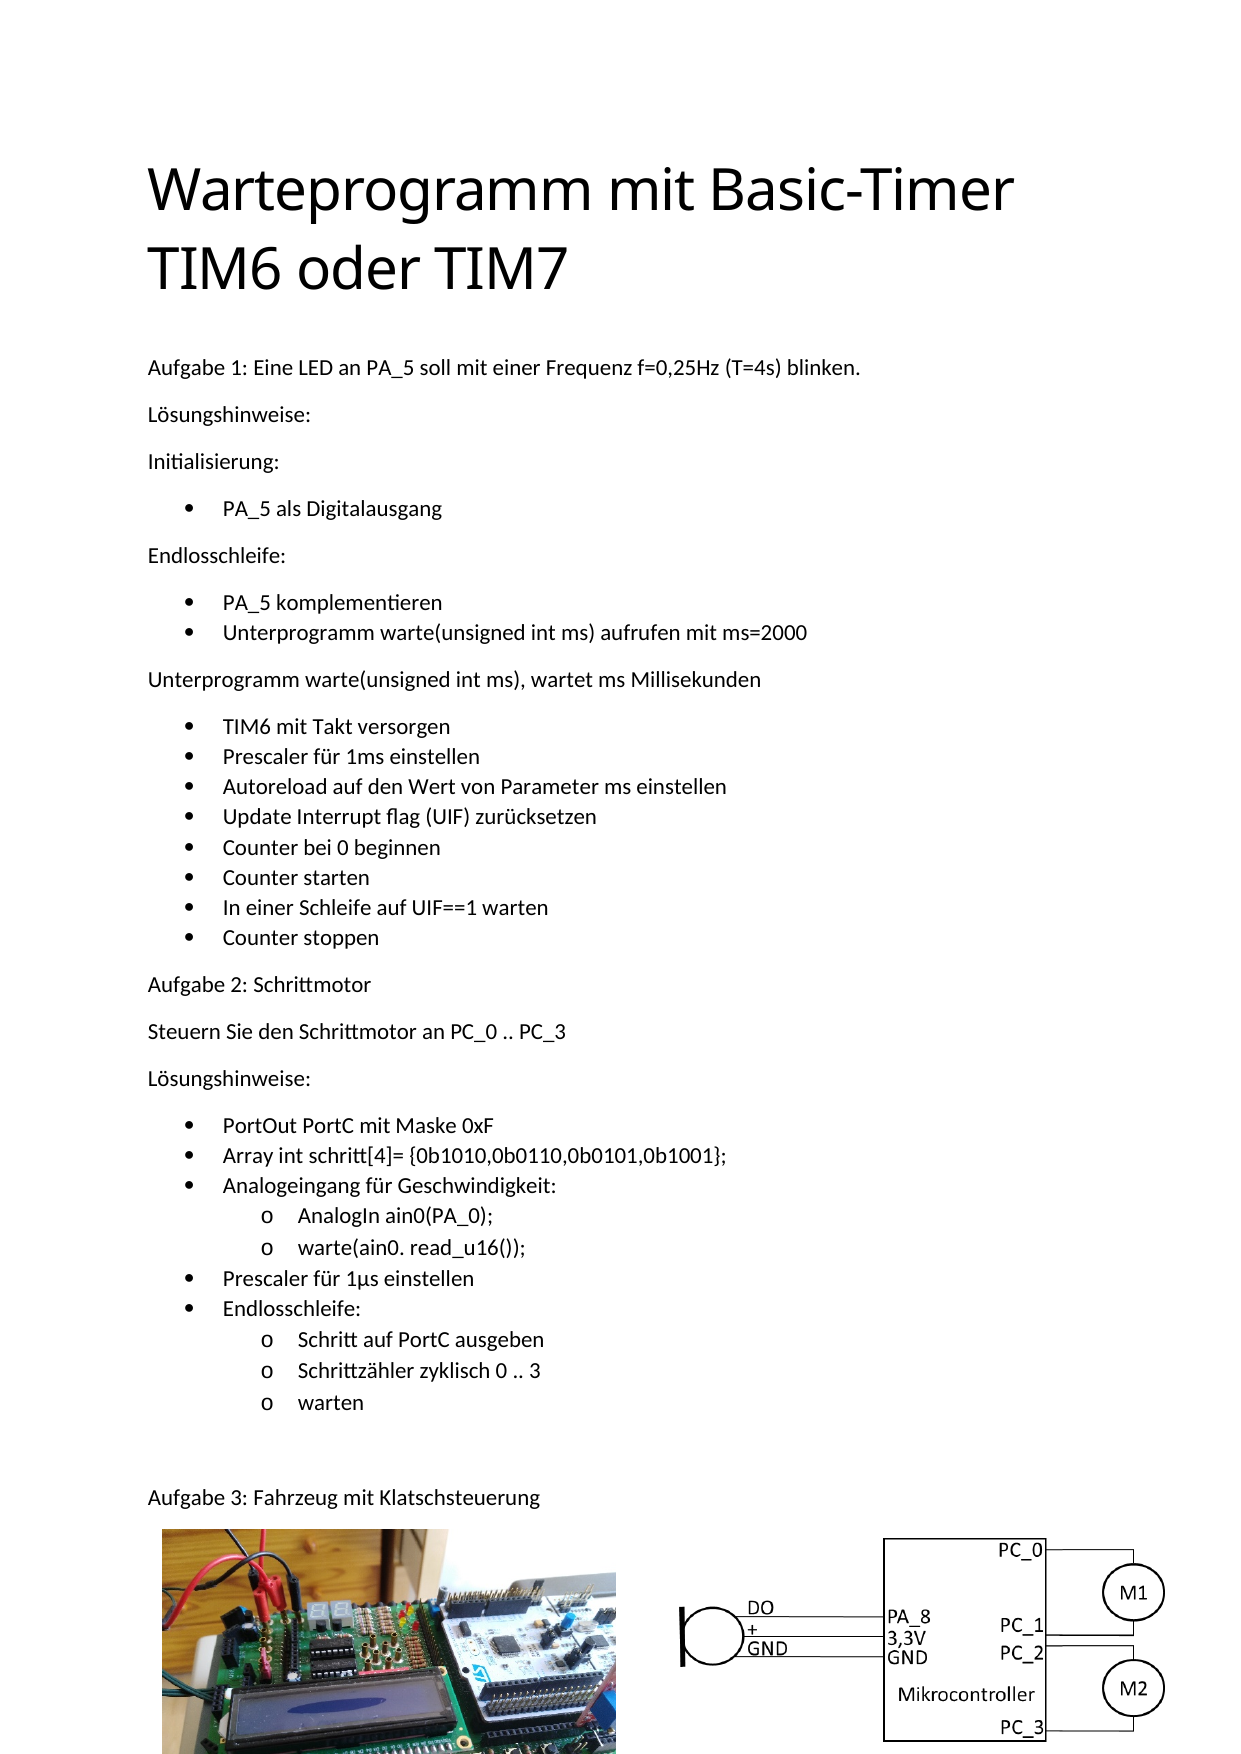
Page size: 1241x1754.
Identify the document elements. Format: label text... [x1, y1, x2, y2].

text Aufgabe 1: Eine LED an PA_5 soll mit einer Frequenz f=0,25Hz (T=4s) blinken. [148, 353, 1093, 381]
text Endlosschleife: [148, 541, 1093, 569]
text Steuern Sie den Schrittmotor an PC_0 .. PC_3 [148, 1017, 1093, 1045]
list Schritt auf PortC ausgeben [260, 1325, 1093, 1354]
list Counter starten [185, 863, 1093, 891]
list Schrittzähler zyklisch 0 .. 3 [260, 1356, 1093, 1385]
list AnalogIn ain0(PA_0); [260, 1201, 1093, 1231]
list Unterprogramm warte(unsigned int ms) aufrufen mit ms=2000 [185, 618, 1093, 646]
list Array int schritt[4]= {0b1010,0b0110,0b0101,0b1001}; [185, 1141, 1093, 1169]
list Endlosschleife: [185, 1294, 1093, 1322]
title Warteprogramm mit Basic-Timer TIM6 oder TIM7 [148, 148, 1093, 307]
list Prescaler für 1ms einstellen [185, 742, 1093, 770]
text Lösungshinweise: [148, 400, 1093, 428]
text Aufgabe 2: Schrittmotor [148, 970, 1093, 998]
text Aufgabe 3: Fahrzeug mit Klatschsteuerung [148, 1483, 1093, 1511]
list Autoreload auf den Wert von Parameter ms einstellen [185, 772, 1093, 800]
list warten [260, 1388, 1093, 1417]
text Lösungshinweise: [148, 1064, 1093, 1092]
list Prescaler für 1µs einstellen [185, 1264, 1093, 1292]
list TIM6 mit Takt versorgen [185, 712, 1093, 740]
list PA_5 als Digitalausgang [185, 494, 1093, 522]
list warte(ain0. read_u16()); [260, 1233, 1093, 1262]
list Analogeingang für Geschwindigkeit: [185, 1171, 1093, 1199]
text Initialisierung: [148, 447, 1093, 475]
list PA_5 komplementieren [185, 588, 1093, 616]
list PortOut PortC mit Maske 0xF [185, 1111, 1093, 1139]
list Update Interrupt flag (UIF) zurücksetzen [185, 802, 1093, 830]
picture [679, 1529, 1165, 1753]
list Counter bei 0 beginnen [185, 833, 1093, 861]
text Unterprogramm warte(unsigned int ms), wartet ms Millisekunden [148, 665, 1093, 693]
list Counter stoppen [185, 923, 1093, 951]
picture [162, 1529, 616, 1754]
list In einer Schleife auf UIF==1 warten [185, 893, 1093, 921]
